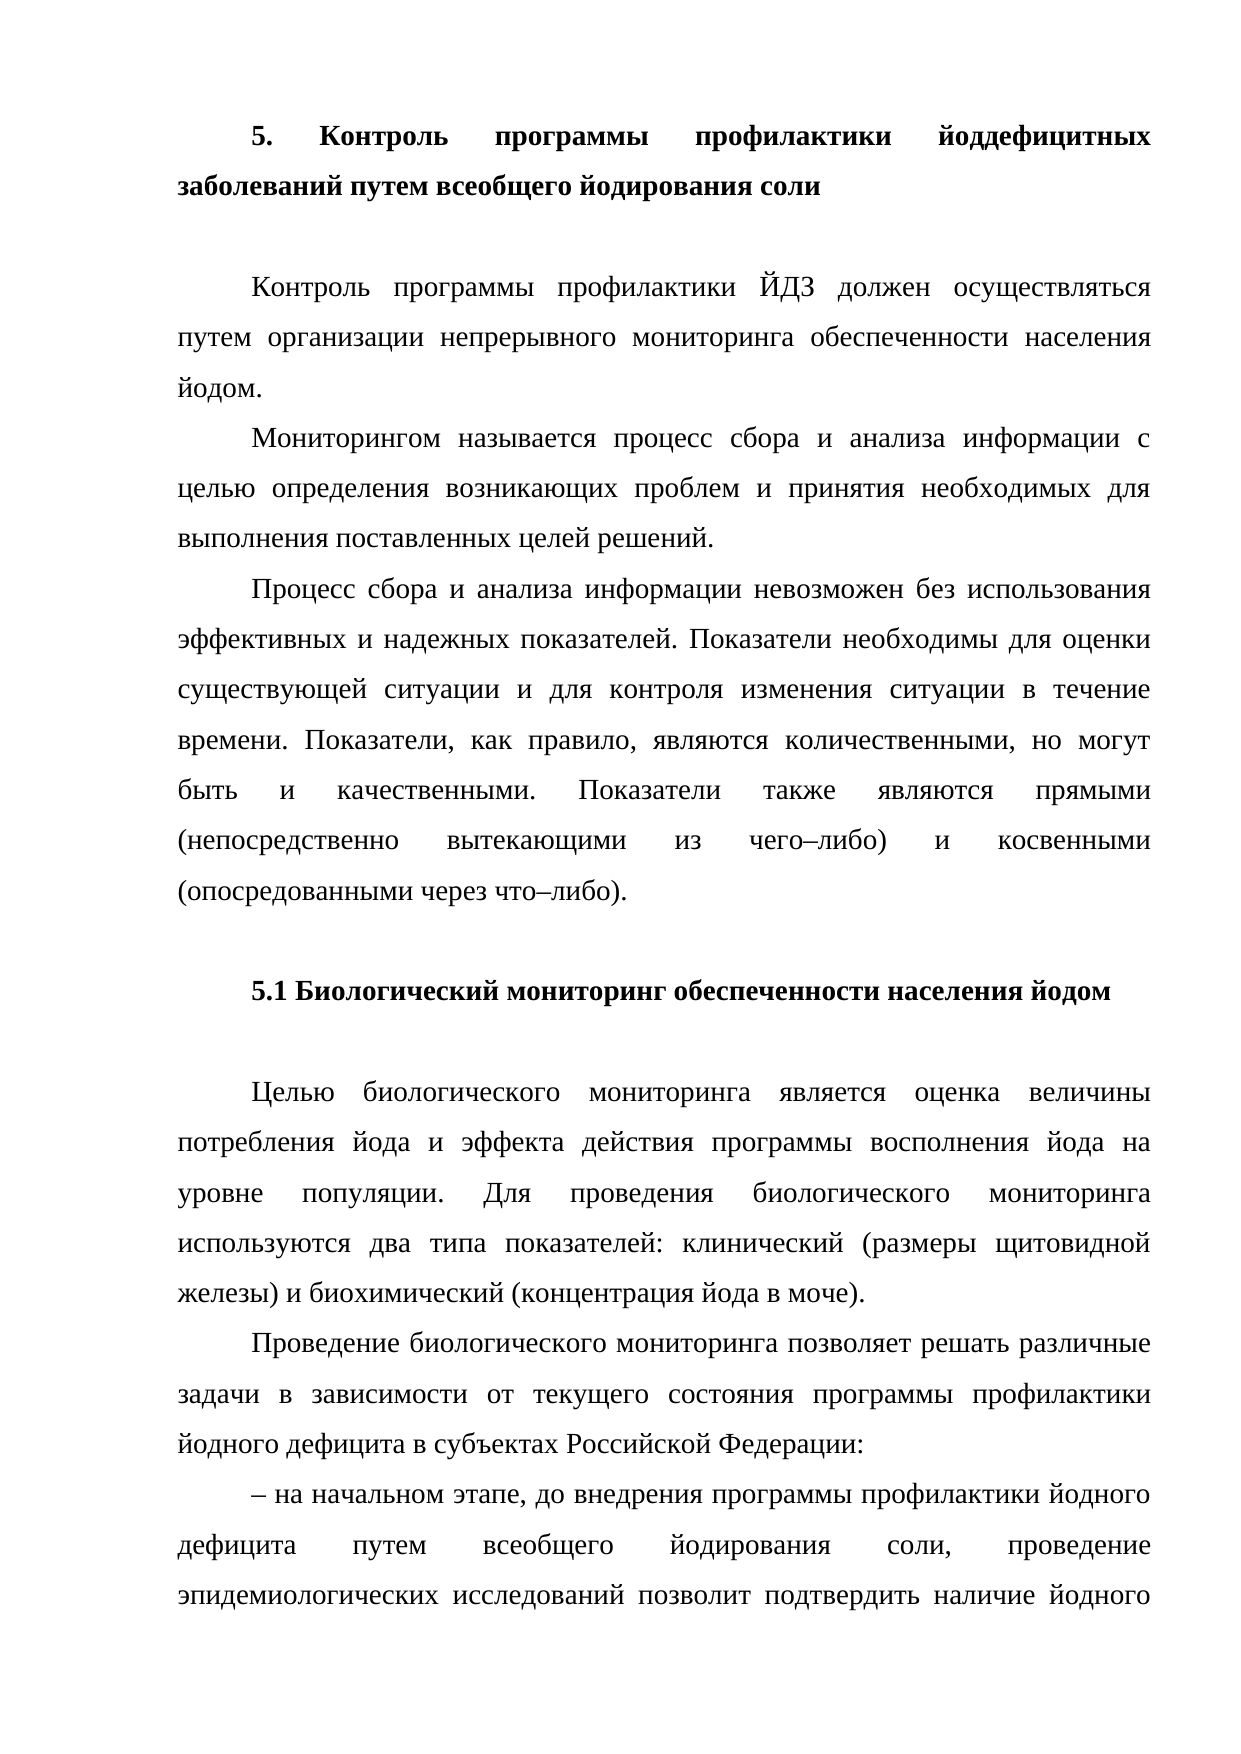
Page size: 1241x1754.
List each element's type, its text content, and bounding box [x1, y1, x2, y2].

text Проведение биологического мониторинга позволяет решать различные задачи в зависимости от текущего состояния программы профилактики йодного дефицита в субъектах Российской Федерации: [177, 1326, 1152, 1460]
text Контроль программы профилактики ЙДЗ должен осуществляться путем организации непрерывного мониторинга обеспеченности населения йодом. [177, 269, 1152, 403]
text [177, 1477, 1152, 1611]
text Процесс сбора и анализа информации невозможен без использования эффективных и надежных показателей. Показатели необходимы для оценки существующей ситуации и для контроля изменения ситуации в течение времени. Показатели, как правило, являются количественными, но могут быть и качественными. Показатели также являются прямыми (непосредственно вытекающими из чего–либо) и косвенными (опосредованными через что–либо). [177, 571, 1152, 906]
text 5. Контроль программы профилактики йоддефицитных заболеваний путем всеобщего йодирования соли [177, 118, 1152, 202]
text 5.1 Биологический мониторинг обеспеченности населения йодом [177, 973, 1152, 1007]
text Целью биологического мониторинга является оценка величины потребления йода и эффекта действия программы восполнения йода на уровне популяции. Для проведения биологического мониторинга используются два типа показателей: клинический (размеры щитовидной железы) и биохимический (концентрация йода в моче). [177, 1074, 1152, 1309]
text Мониторингом называется процесс сбора и анализа информации с целью определения возникающих проблем и принятия необходимых для выполнения поставленных целей решений. [177, 420, 1152, 554]
